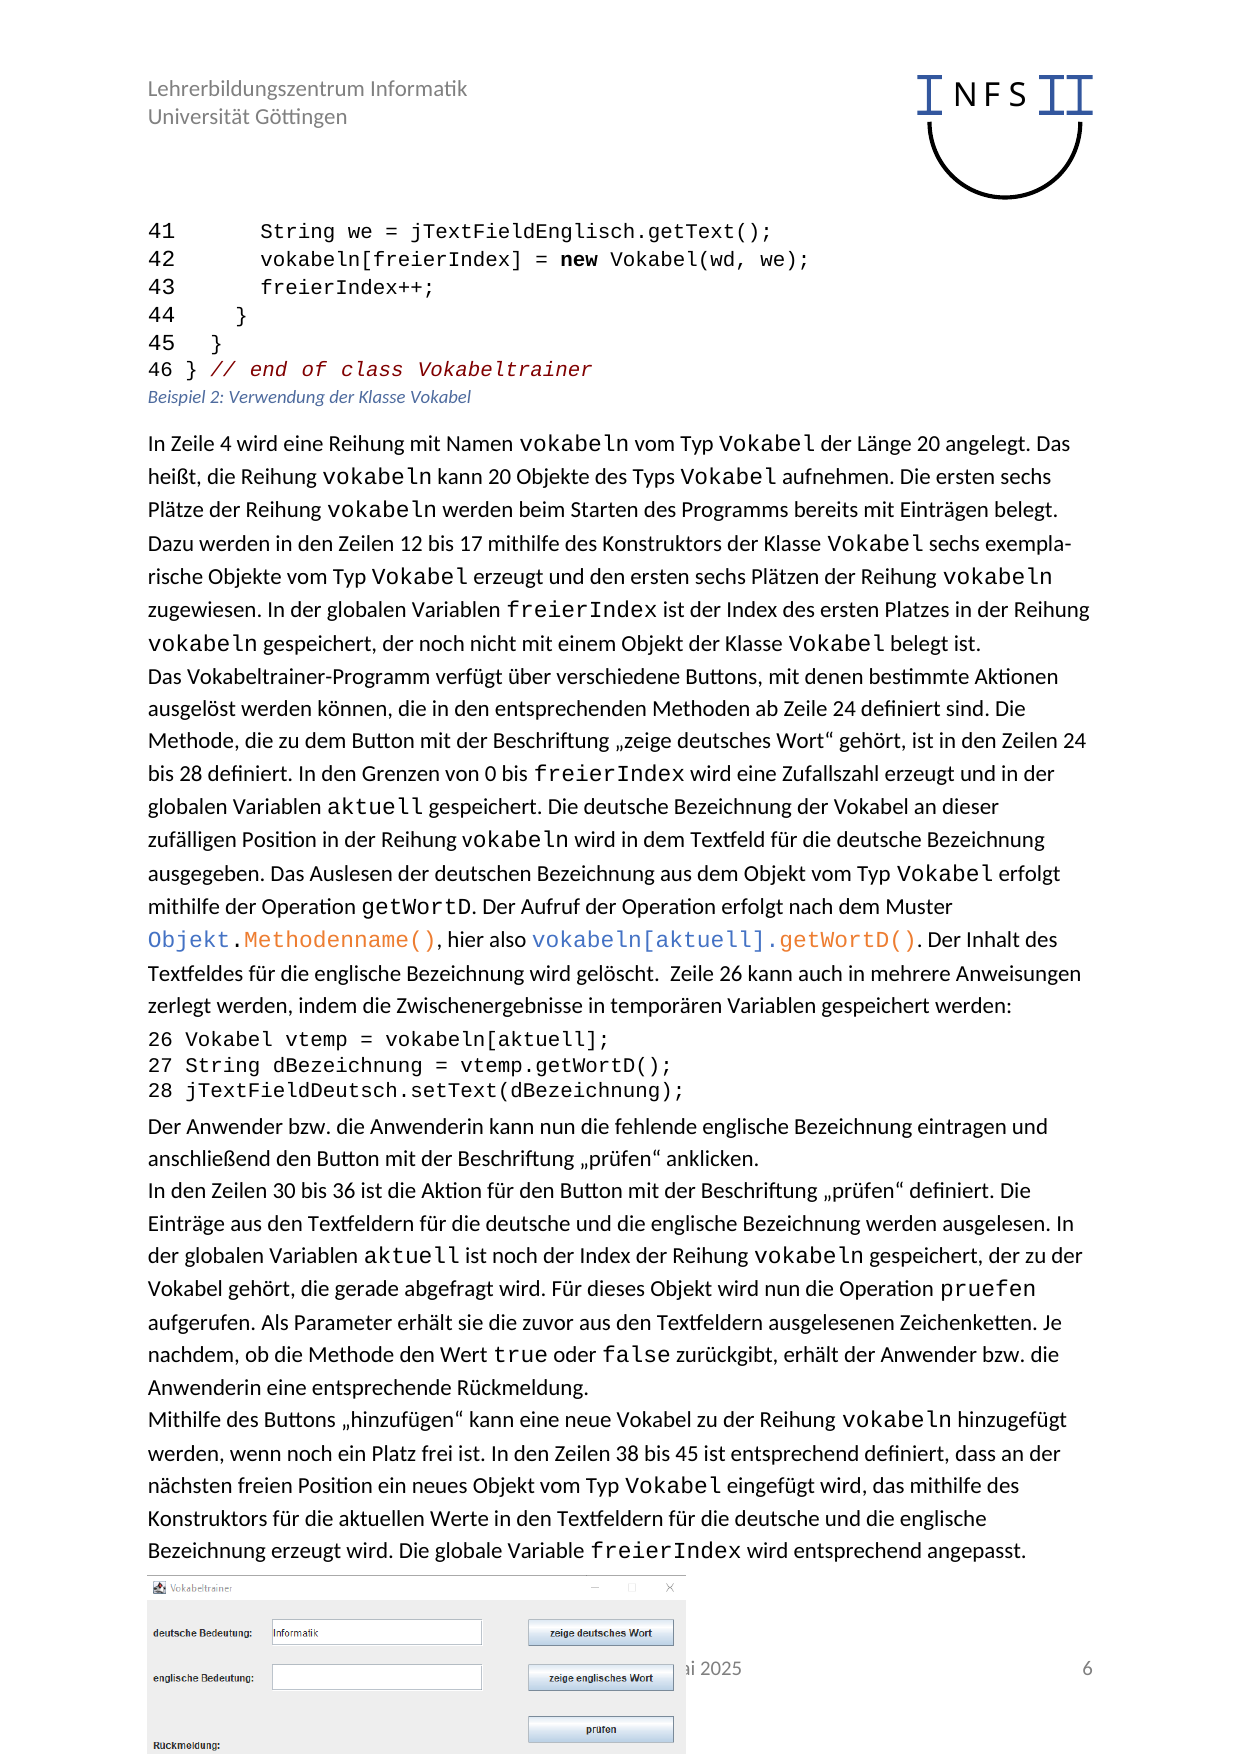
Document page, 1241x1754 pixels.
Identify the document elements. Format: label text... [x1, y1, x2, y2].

text } // end of class Vokabeltrainer [148, 359, 1093, 383]
text Beispiel 2: Verwendung der Klasse Vokabel [148, 385, 1093, 408]
text In Zeile 4 wird eine Reihung mit Namen vokabeln vom Typ Vokabel der Länge 20 angelegt. Das heißt, die Reihung vokabeln kann 20 Objekte des Typs Vokabel aufnehmen. Die ersten sechs Plätze der Reihung vokabeln werden beim Starten des Programms bereits mit Einträgen belegt. Dazu werden in den Zeilen 12 bis 17 mithilfe des Konstruktors der Klasse Vokabel sechs exemplarische Objekte vom Typ Vokabel erzeugt und den ersten sechs Plätzen der Reihung vokabeln zugewiesen. In der globalen Variablen freierIndex ist der Index des ersten Platzes in der Reihung vokabeln gespeichert, der noch nicht mit einem Objekt der Klasse Vokabel belegt ist. [148, 429, 1093, 658]
text jTextFieldDeutsch.setText(dBezeichnung); [148, 1081, 1093, 1104]
text } [148, 332, 1093, 357]
text In den Zeilen 30 bis 36 ist die Aktion für den Button mit der Beschriftung „prüfen“ definiert. Die Einträge aus den Textfeldern für die deutsche und die englische Bezeichnung werden ausgelesen. In der globalen Variablen aktuell ist noch der Index der Reihung vokabeln gespeichert, der zu der Vokabel gehört, die gerade abgefragt wird. Für dieses Objekt wird nun die Operation pruefen aufgerufen. Als Parameter erhält sie die zuvor aus den Textfeldern ausgelesenen Zeichenketten. Je nachdem, ob die Methode den Wert true oder false zurückgibt, erhält der Anwender bzw. die Anwenderin eine entsprechende Rückmeldung. [148, 1177, 1093, 1401]
text Der Anwender bzw. die Anwenderin kann nun die fehlende englische Bezeichnung eintragen und anschließend den Button mit der Beschriftung „prüfen“ anklicken. [148, 1112, 1093, 1172]
text Das Vokabeltrainer-Programm verfügt über verschiedene Buttons, mit denen bestimmte Aktionen ausgelöst werden können, die in den entsprechenden Methoden ab Zeile 24 definiert sind. Die Methode, die zu dem Button mit der Beschriftung „zeige deutsches Wort“ gehört, ist in den Zeilen 24 bis 28 definiert. In den Grenzen von 0 bis freierIndex wird eine Zufallszahl erzeugt und in der globalen Variablen aktuell gespeichert. Die deutsche Bezeichnung der Vokabel an dieser zufälligen Position in der Reihung vokabeln wird in dem Textfeld für die deutsche Bezeichnung ausgegeben. Das Auslesen der deutschen Bezeichnung aus dem Objekt vom Typ Vokabel erfolgt mithilfe der Operation getWortD. Der Aufruf der Operation erfolgt nach dem Muster Objekt.Methodenname(), hier also vokabeln[aktuell].getWortD(). Der Inhalt des Textfeldes für die englische Bezeichnung wird gelöscht. Zeile 26 kann auch in mehrere Anweisungen zerlegt werden, indem die Zwischenergebnisse in temporären Variablen gespeichert werden: [148, 662, 1093, 1019]
text freierIndex++; [148, 276, 1093, 302]
text String we = jTextFieldEnglisch.getText(); [148, 220, 1093, 246]
picture [147, 1575, 686, 1754]
text vokabeln[freierIndex] = new Vokabel(wd, we); [148, 248, 1093, 274]
list Vokabel vtemp = vokabeln[aktuell]; [148, 1029, 1093, 1053]
text } [148, 304, 1093, 329]
text Mithilfe des Buttons „hinzufügen“ kann eine neue Vokabel zu der Reihung vokabeln hinzugefügt werden, wenn noch ein Platz frei ist. In den Zeilen 38 bis 45 ist entsprechend definiert, dass an der nächsten freien Position ein neues Objekt vom Typ Vokabel eingefügt wird, das mithilfe des Konstruktors für die aktuellen Werte in den Textfeldern für die deutsche und die englische Bezeichnung erzeugt wird. Die globale Variable freierIndex wird entsprechend angepasst. [148, 1405, 1093, 1566]
text String dBezeichnung = vtemp.getWortD(); [148, 1055, 1093, 1079]
